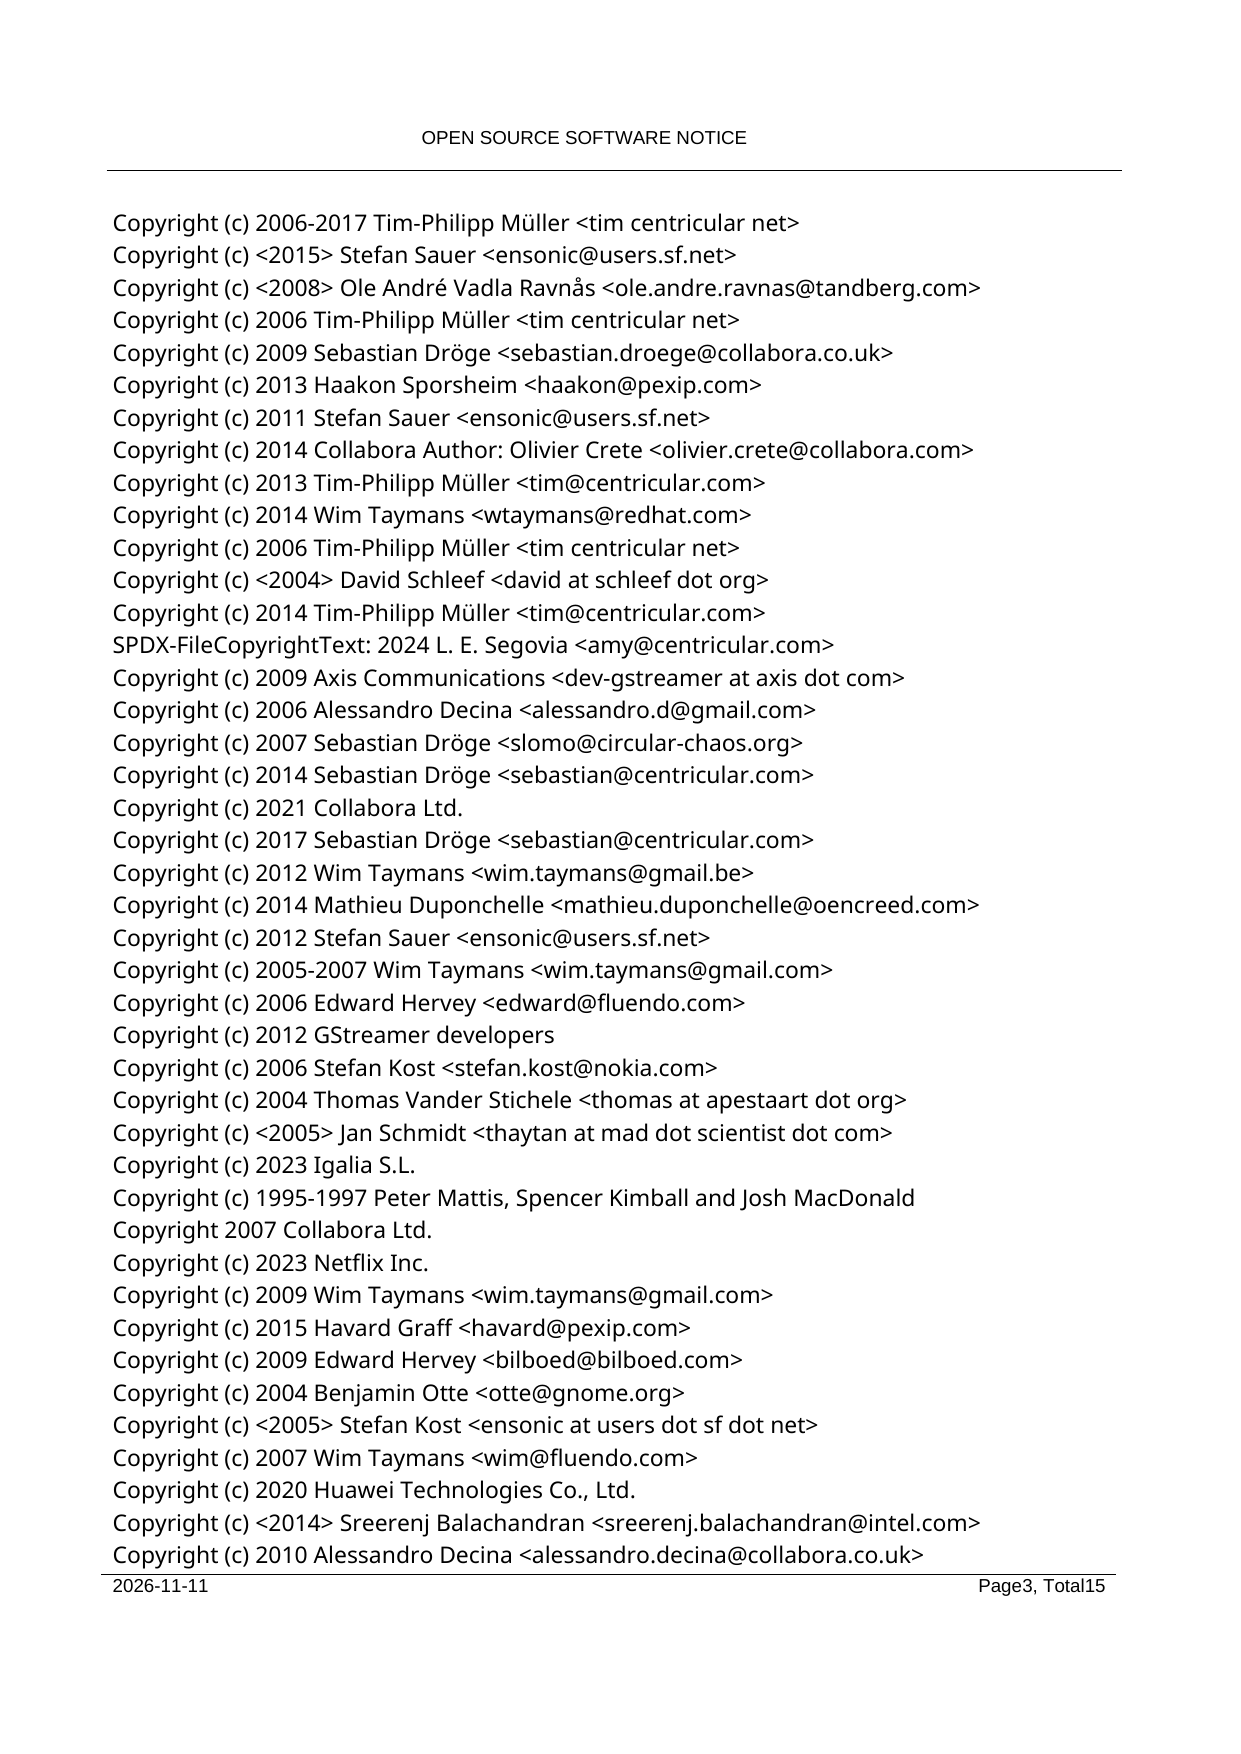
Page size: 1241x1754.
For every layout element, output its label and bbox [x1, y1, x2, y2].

text [112, 206, 1128, 1571]
